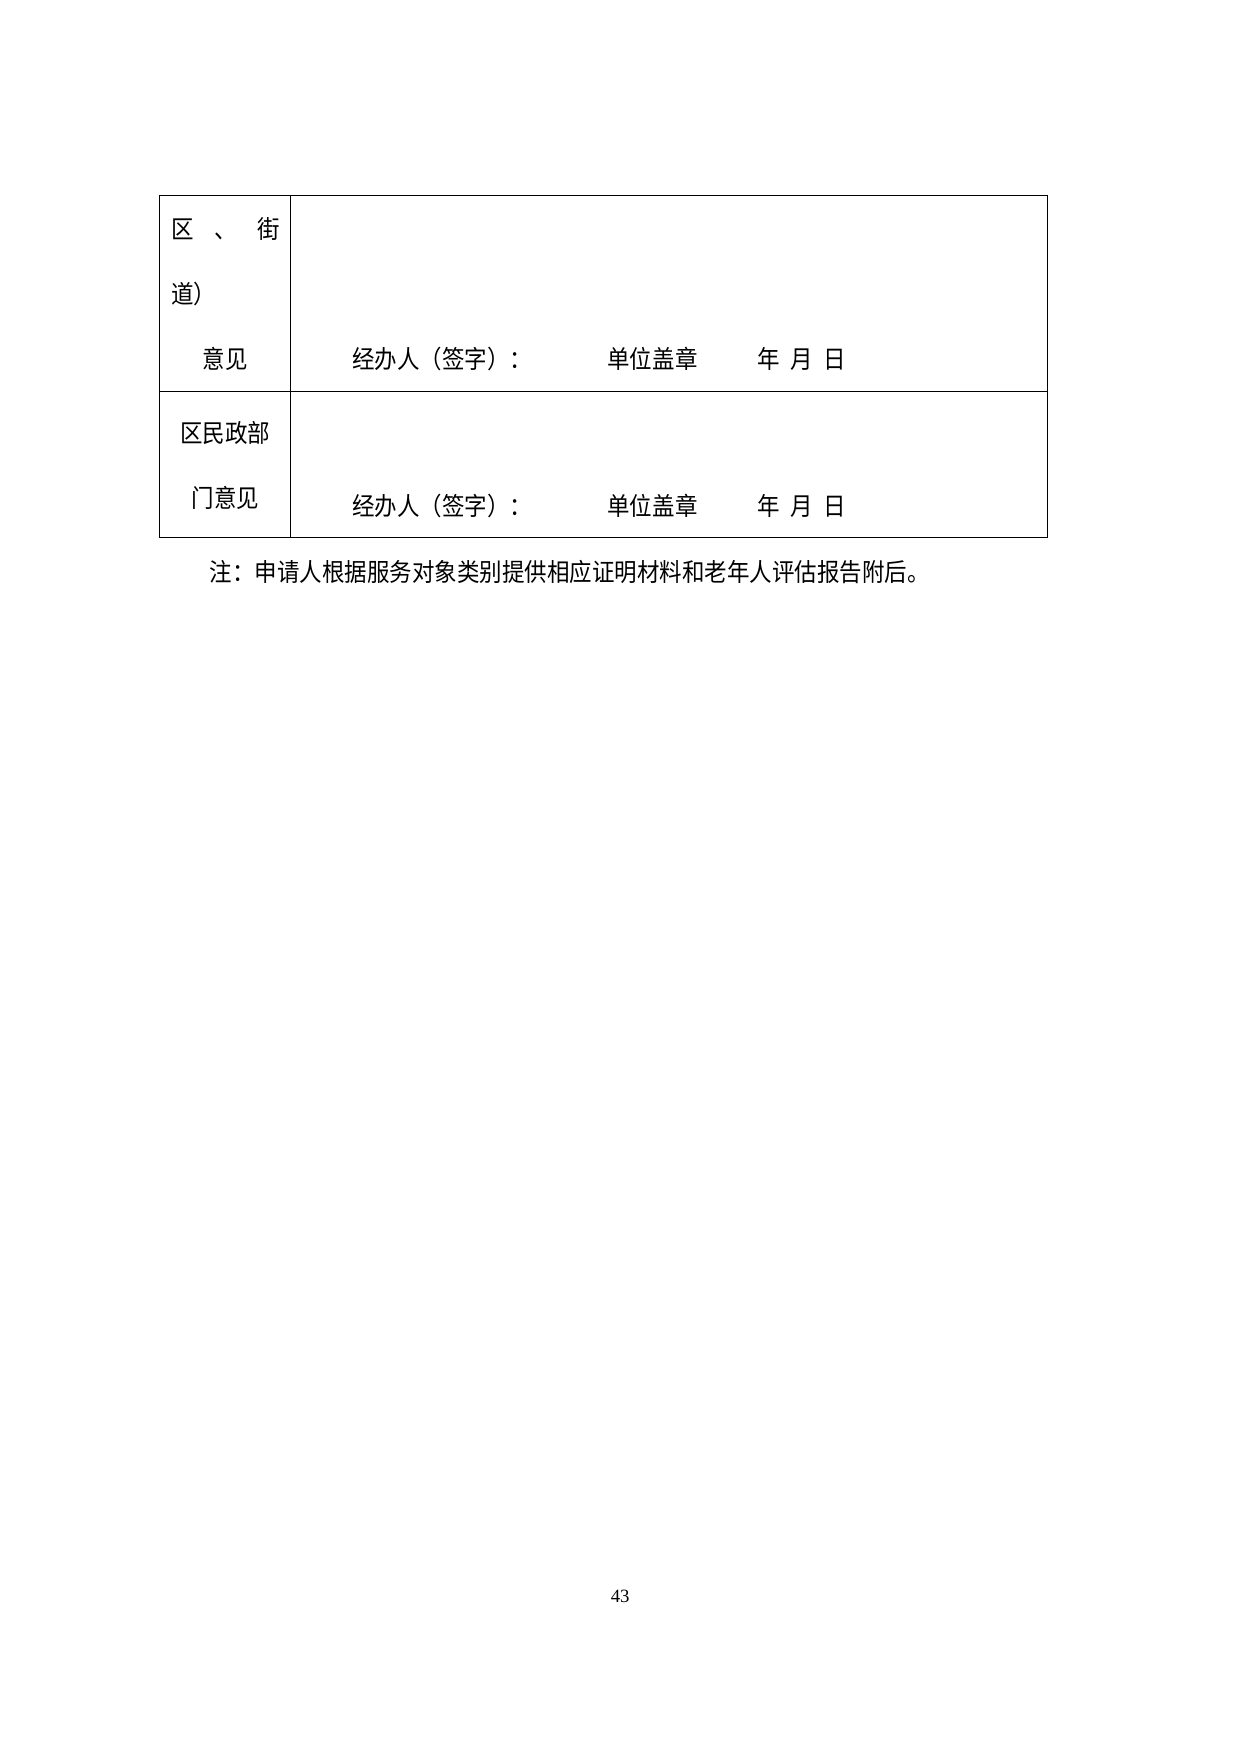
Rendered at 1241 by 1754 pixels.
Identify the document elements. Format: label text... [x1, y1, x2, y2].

table_cell 经办人（签字）： 单位盖章 年 月 日 [291, 392, 1047, 537]
table_cell 镇（开发区、街道） 意见 [160, 196, 290, 391]
table_cell 经办人（签字）： 单位盖章 年 月 日 [291, 196, 1047, 391]
text 注：申请人根据服务对象类别提供相应证明材料和老年人评估报告附后。 [209, 538, 1081, 603]
table_cell 区民政部门意见 [160, 392, 290, 537]
